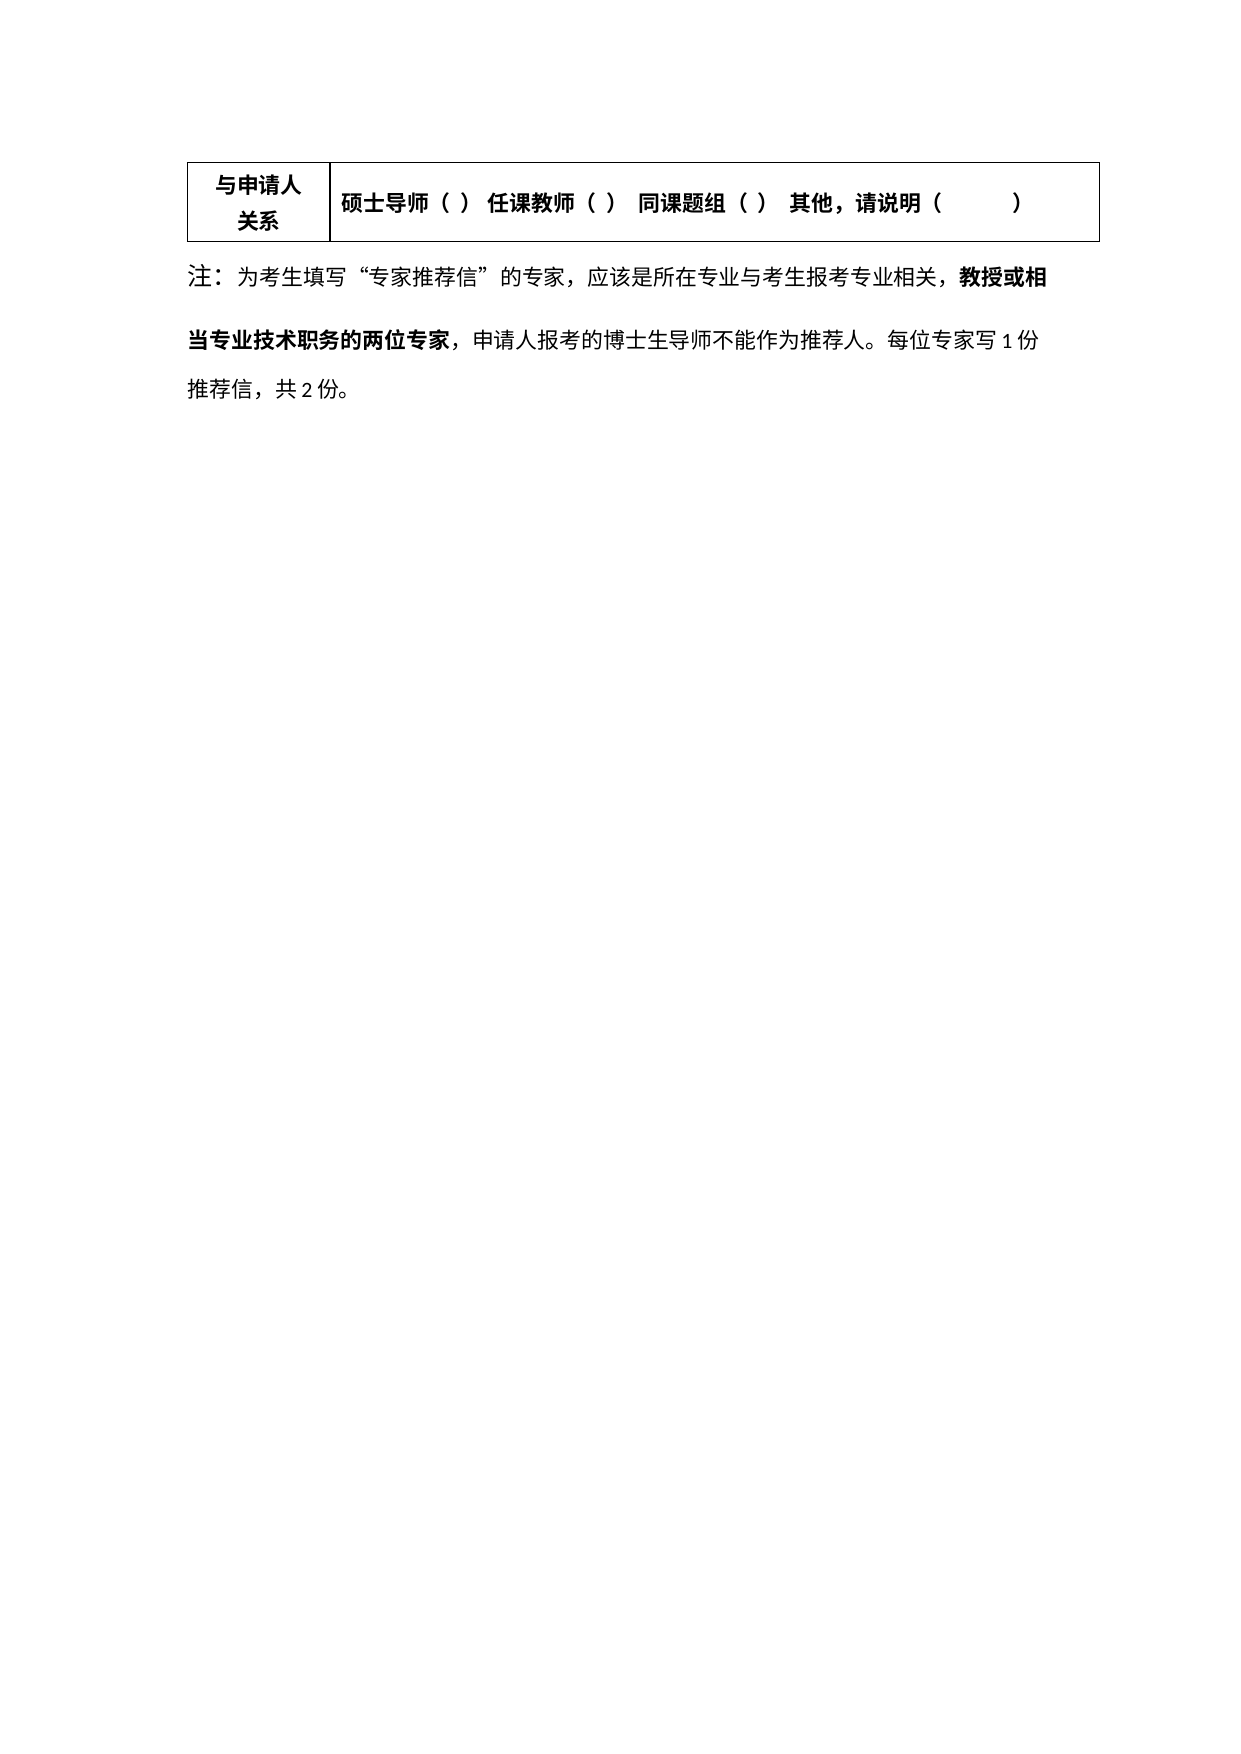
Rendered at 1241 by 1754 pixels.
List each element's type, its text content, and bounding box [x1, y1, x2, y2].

table_cell 硕士导师（ ） 任课教师（ ） 同课题组（ ） 其他，请说明（ ） [331, 163, 1099, 241]
table_cell 与申请人 关系 [188, 163, 329, 241]
text 注：为考生填写“专家推荐信”的专家，应该是所在专业与考生报考专业相关，教授或相当专业技术职务的两位专家，申请人报考的博士生导师不能作为推荐人。每位专家写1份推荐信，共2份。 [187, 242, 1053, 404]
